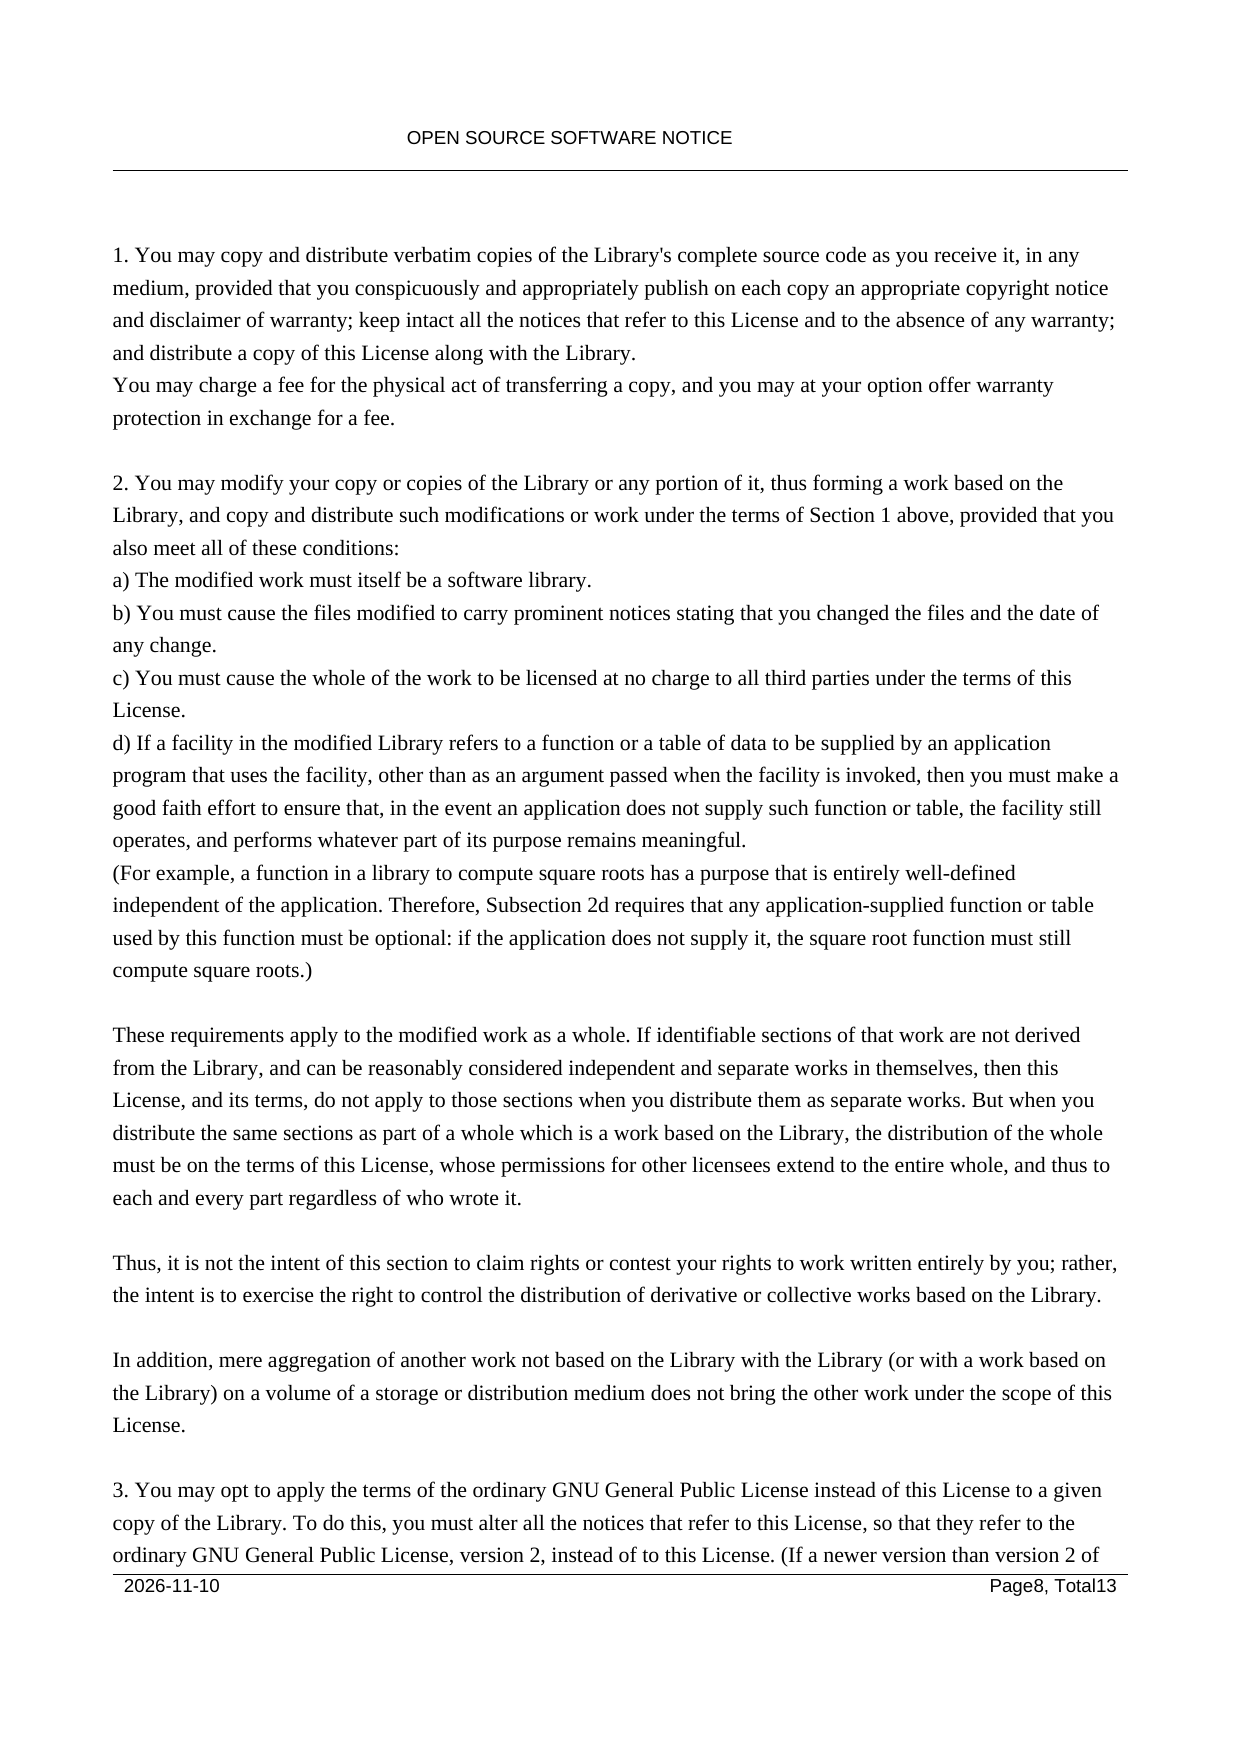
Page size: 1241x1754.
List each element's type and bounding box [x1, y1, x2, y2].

text [112, 206, 1128, 1571]
